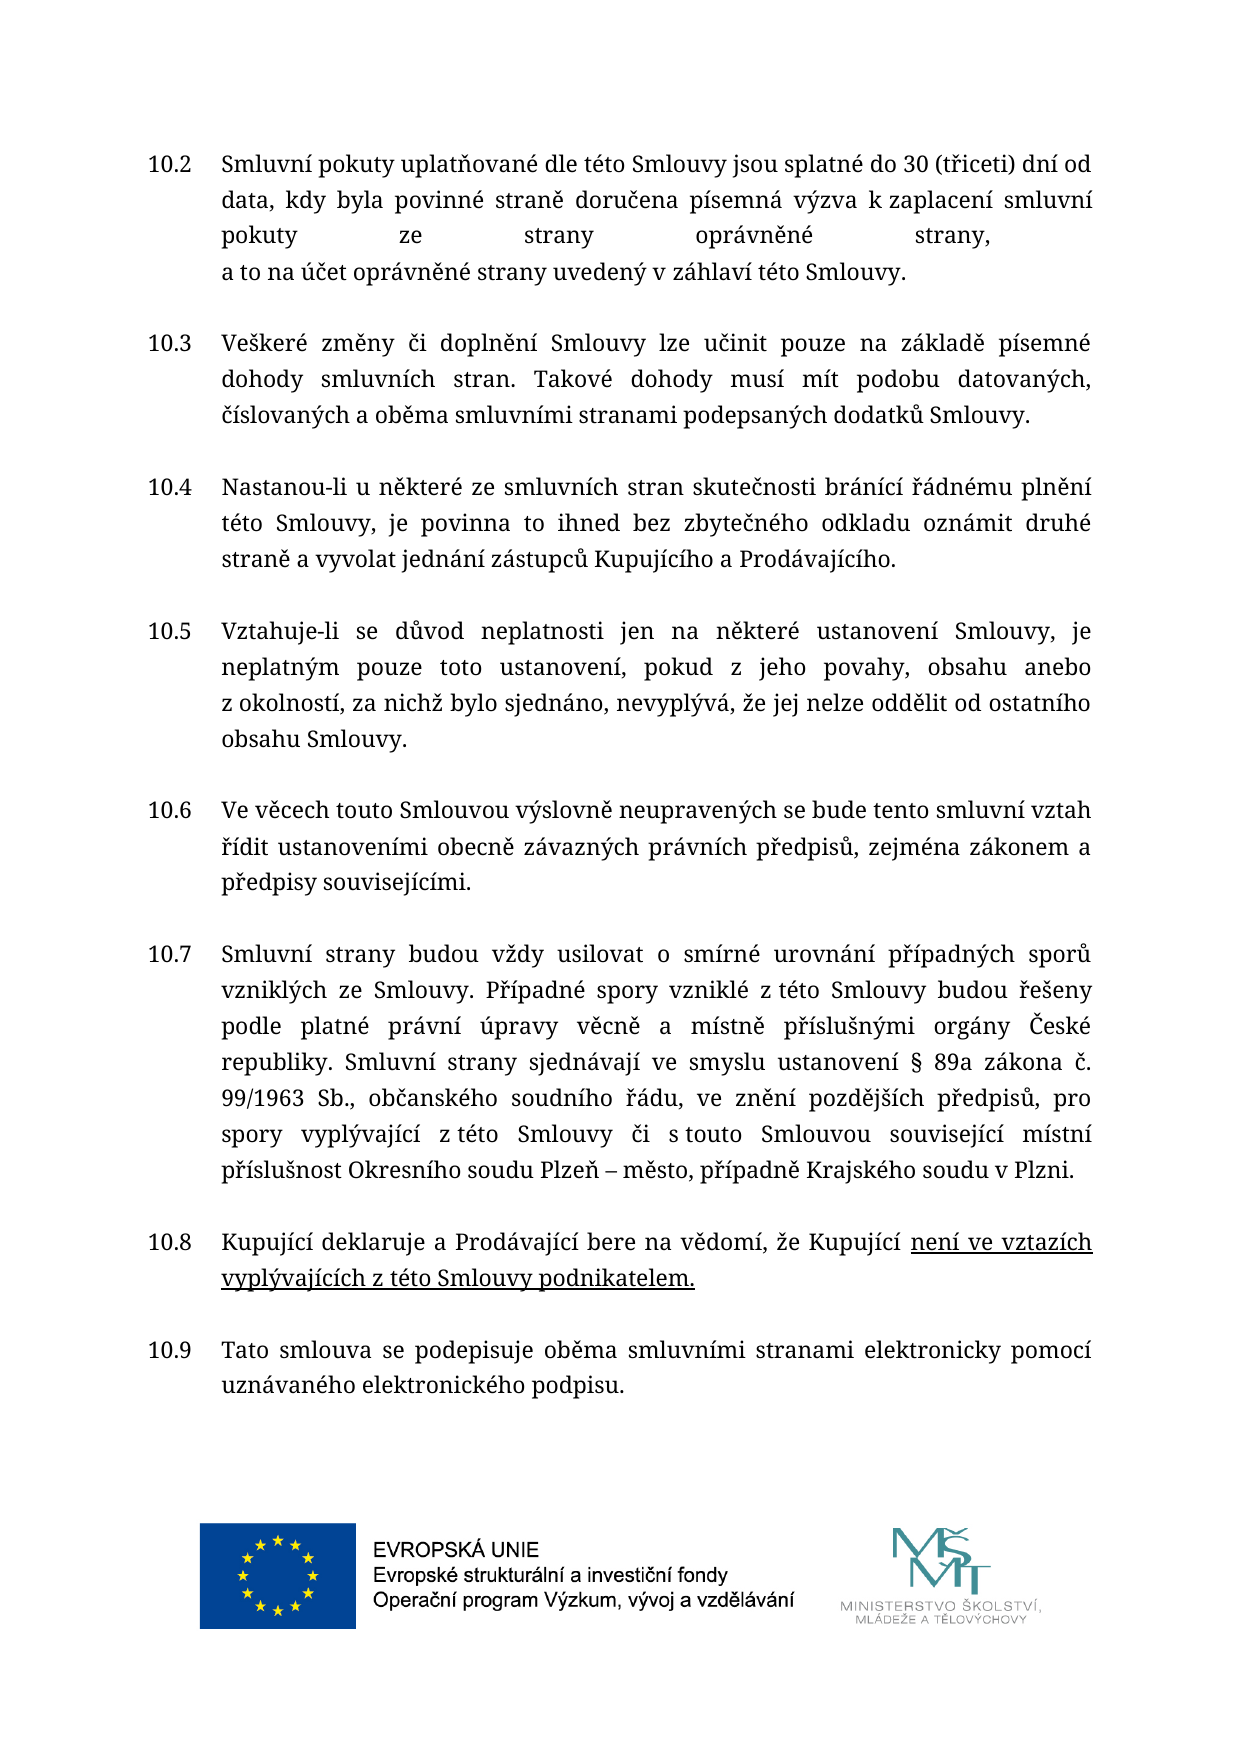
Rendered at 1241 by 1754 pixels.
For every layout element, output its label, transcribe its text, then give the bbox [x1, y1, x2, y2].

text 10.5 Vztahuje-li se důvod neplatnosti jen na některé ustanovení Smlouvy, je neplatným pouze toto ustanovení, pokud z jeho povahy, obsahu anebo z okolností, za nichž bylo sjednáno, nevyplývá, že jej nelze oddělit od ostatního obsahu Smlouvy. [148, 615, 1093, 754]
text 10.9 Tato smlouva se podepisuje oběma smluvními stranami elektronicky pomocí uznávaného elektronického podpisu. [148, 1333, 1093, 1401]
text 10.2 Smluvní pokuty uplatňované dle této Smlouvy jsou splatné do 30 (třiceti) dní od data, kdy byla povinné straně doručena písemná výzva k zaplacení smluvní pokuty ze strany oprávněné strany, a to na účet oprávněné strany uvedený v záhlaví této Smlouvy. [148, 148, 1093, 287]
text 10.7 Smluvní strany budou vždy usilovat o smírné urovnání případných sporů vzniklých ze Smlouvy. Případné spory vzniklé z této Smlouvy budou řešeny podle platné právní úpravy věcně a místně příslušnými orgány České republiky. Smluvní strany sjednávají ve smyslu ustanovení § 89a zákona č. 99/1963 Sb., občanského soudního řádu, ve znění pozdějších předpisů, pro spory vyplývající z této Smlouvy či s touto Smlouvou související místní příslušnost Okresního soudu Plzeň – město, případně Krajského soudu v Plzni. [148, 938, 1093, 1185]
text 10.6 Ve věcech touto Smlouvou výslovně neupravených se bude tento smluvní vztah řídit ustanoveními obecně závazných právních předpisů, zejména zákonem a předpisy souvisejícími. [148, 794, 1093, 898]
picture [147, 1470, 1093, 1681]
text 10.4 Nastanou-li u některé ze smluvních stran skutečnosti bránící řádnému plnění této Smlouvy, je povinna to ihned bez zbytečného odkladu oznámit druhé straně a vyvolat jednání zástupců Kupujícího a Prodávajícího. [148, 471, 1093, 574]
text 10.8 Kupující deklaruje a Prodávající bere na vědomí, že Kupující není ve vztazích vyplývajících z této Smlouvy podnikatelem. [148, 1226, 1093, 1293]
text 10.3 Veškeré změny či doplnění Smlouvy lze učinit pouze na základě písemné dohody smluvních stran. Takové dohody musí mít podobu datovaných, číslovaných a oběma smluvními stranami podepsaných dodatků Smlouvy. [148, 327, 1093, 430]
